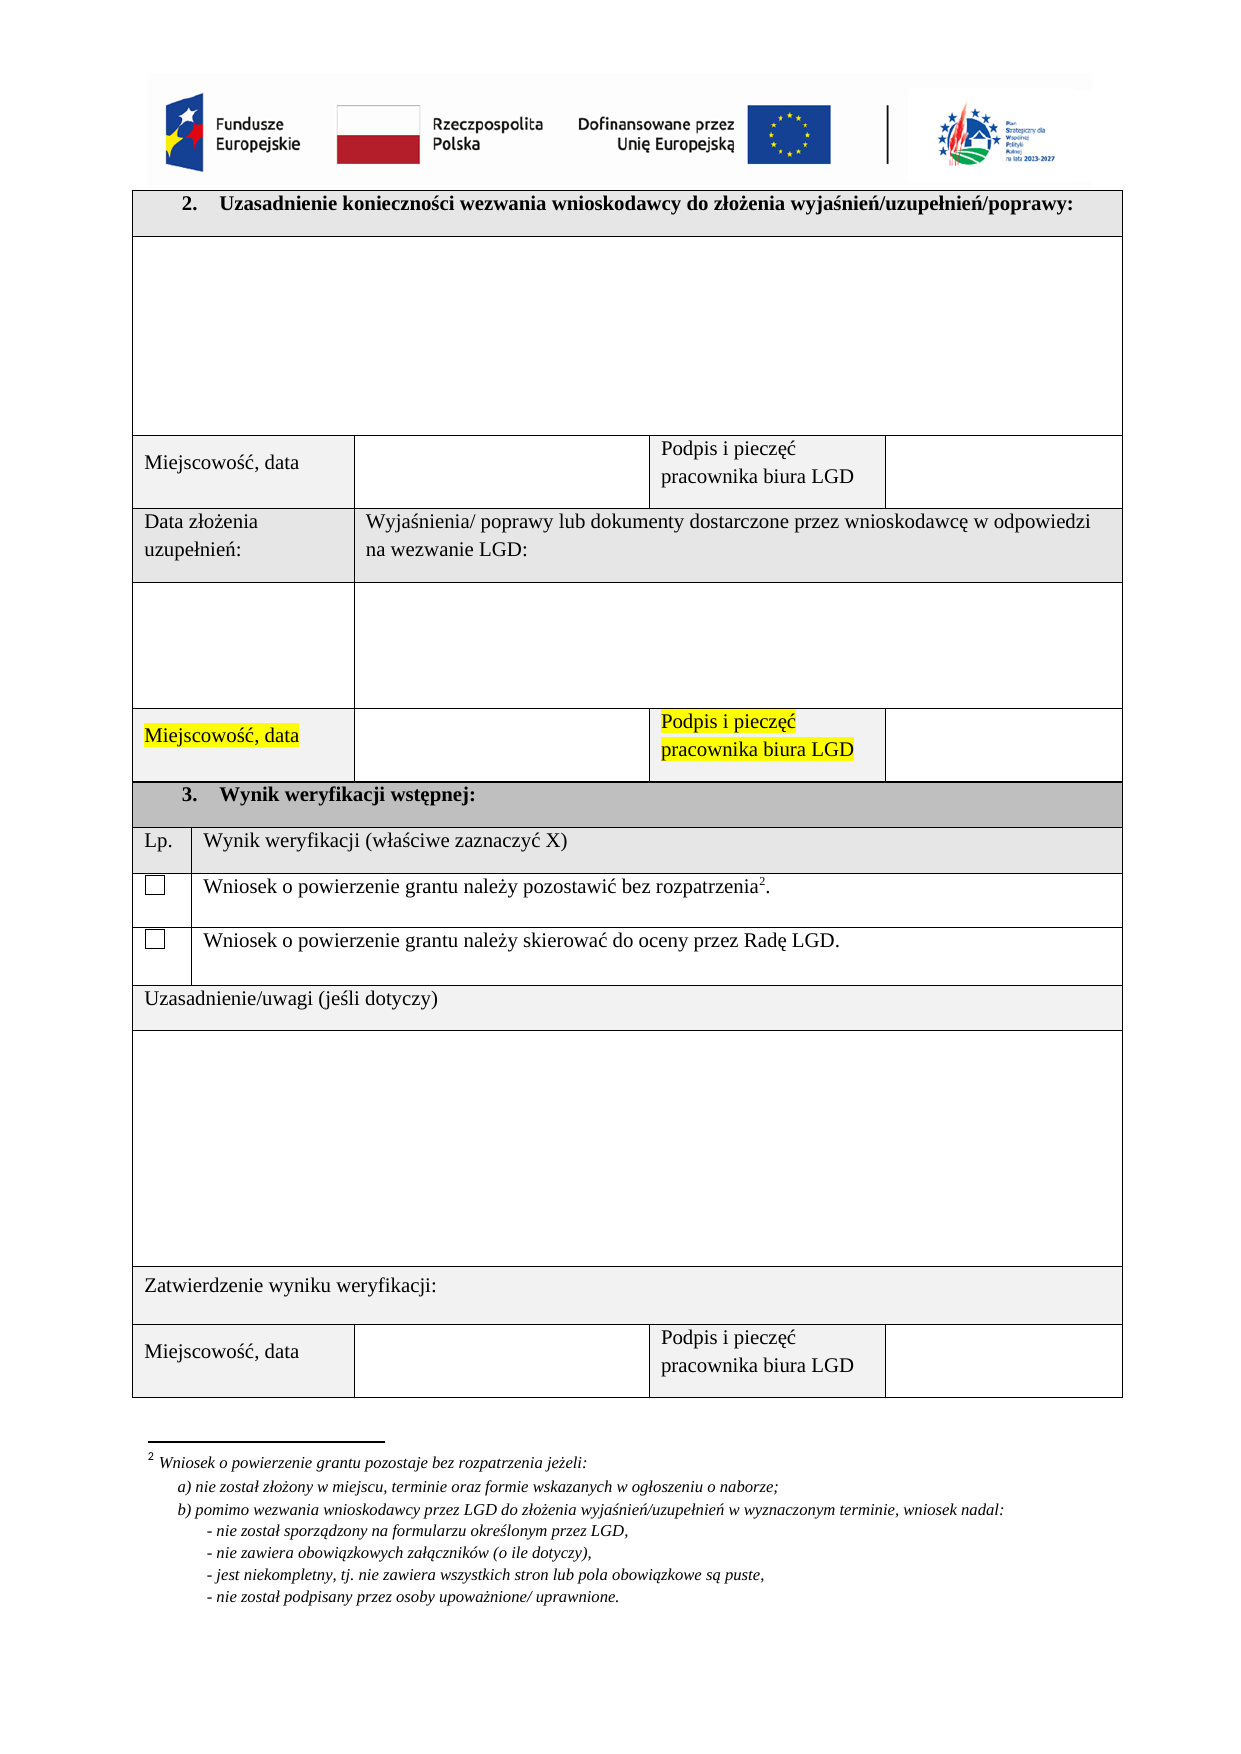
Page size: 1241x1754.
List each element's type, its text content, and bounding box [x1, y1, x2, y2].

table_cell Wynik weryfikacji wstępnej: [133, 783, 1122, 827]
table_cell Lp. [133, 828, 191, 873]
table_cell [886, 1325, 1122, 1397]
table_cell Wynik weryfikacji (właściwe zaznaczyć X) [192, 828, 1122, 873]
table_cell Miejscowość, data [133, 709, 354, 781]
table_cell Miejscowość, data [133, 436, 354, 508]
table_cell [133, 874, 191, 927]
table_cell [355, 436, 649, 508]
table_cell Wniosek o powierzenie grantu należy skierować do oceny przez Radę LGD. [192, 928, 1122, 984]
table_cell Podpis i pieczęć pracownika biura LGD [650, 436, 885, 508]
table_cell [886, 436, 1122, 508]
table_cell Wyjaśnienia/ poprawy lub dokumenty dostarczone przez wnioskodawcę w odpowiedzi na wezwanie LGD: [355, 509, 1122, 582]
picture [147, 73, 1093, 190]
table_cell Podpis i pieczęć pracownika biura LGD [650, 1325, 885, 1397]
table_cell Miejscowość, data [133, 1325, 354, 1397]
table_cell [133, 583, 354, 708]
table_cell [886, 709, 1122, 781]
table_cell Uzasadnienie/uwagi (jeśli dotyczy) [133, 986, 1122, 1030]
table_cell Podpis i pieczęć pracownika biura LGD [650, 709, 885, 781]
table_cell [355, 583, 1122, 708]
table_cell [133, 928, 191, 984]
table_cell [133, 1031, 1122, 1266]
table_cell [355, 709, 649, 781]
table_cell Wniosek o powierzenie grantu należy pozostawić bez rozpatrzenia. [192, 874, 1122, 927]
table_cell Zatwierdzenie wyniku weryfikacji: [133, 1267, 1122, 1324]
table_cell [133, 237, 1122, 435]
table_cell Data złożenia uzupełnień: [133, 509, 354, 582]
table_cell [355, 1325, 649, 1397]
table_cell Uzasadnienie konieczności wezwania wnioskodawcy do złożenia wyjaśnień/uzupełnień/poprawy: [133, 191, 1122, 236]
